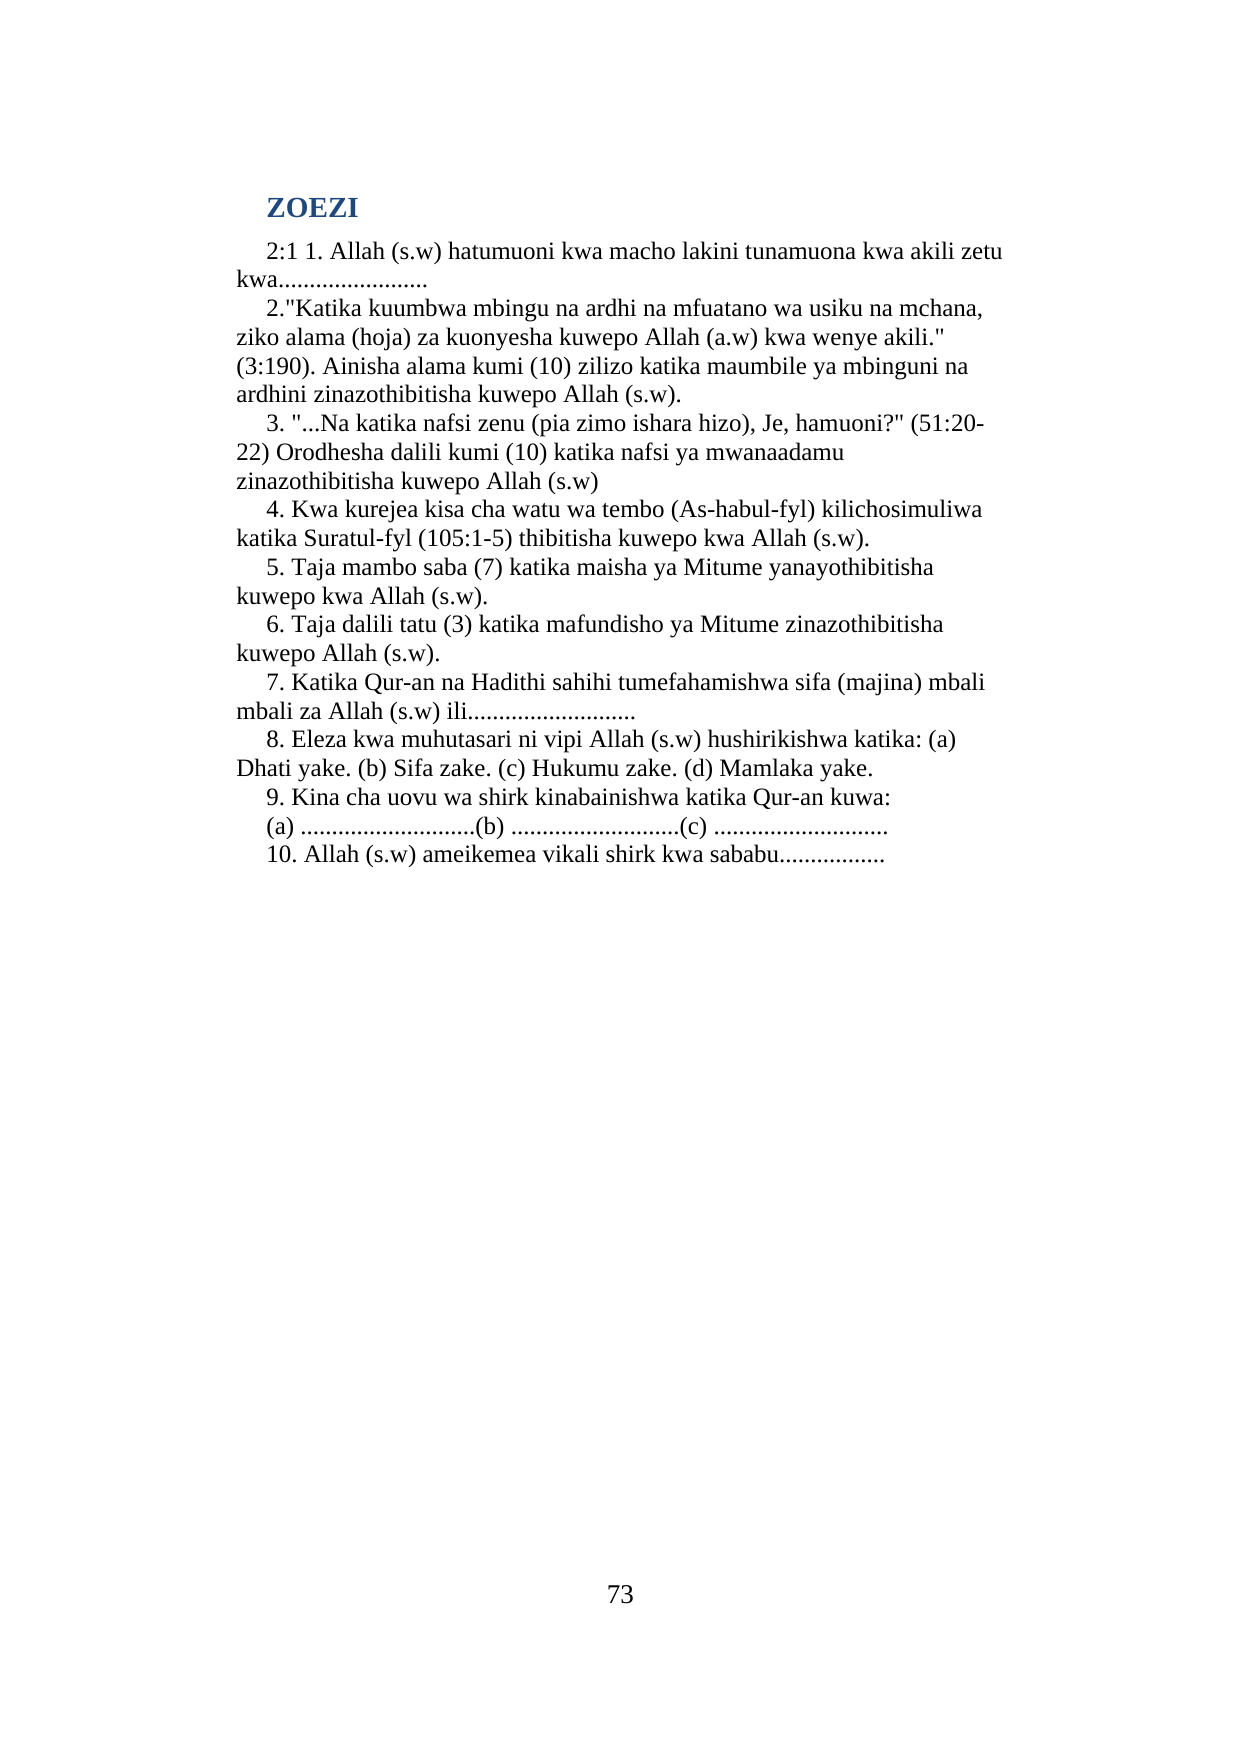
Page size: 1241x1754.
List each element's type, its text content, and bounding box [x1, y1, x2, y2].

subtitle ZOEZI [236, 190, 1004, 223]
text 3. "...Na katika nafsi zenu (pia zimo ishara hizo), Je, hamuoni?" (51:20-22) Orodhesha dalili kumi (10) katika nafsi ya mwanaadamu zinazothibitisha kuwepo Allah (s.w) [236, 408, 1004, 494]
text 7. Katika Qur-an na Hadithi sahihi tumefahamishwa sifa (majina) mbali mbali za Allah (s.w) ili........................... [236, 667, 1004, 724]
text 2."Katika kuumbwa mbingu na ardhi na mfuatano wa usiku na mchana, ziko alama (hoja) za kuonyesha kuwepo Allah (a.w) kwa wenye akili." (3:190). Ainisha alama kumi (10) zilizo katika maumbile ya mbinguni na ardhini zinazothibitisha kuwepo Allah (s.w). [236, 293, 1004, 408]
text (a) ............................(b) ...........................(c) ............................ [236, 811, 1004, 839]
text 9. Kina cha uovu wa shirk kinabainishwa katika Qur-an kuwa: [236, 782, 1004, 811]
text 5. Taja mambo saba (7) katika maisha ya Mitume yanayothibitisha kuwepo kwa Allah (s.w). [236, 552, 1004, 609]
text 6. Taja dalili tatu (3) katika mafundisho ya Mitume zinazothibitisha kuwepo Allah (s.w). [236, 609, 1004, 667]
text 4. Kwa kurejea kisa cha watu wa tembo (As-habul-fyl) kilichosimuliwa katika Suratul-fyl (105:1-5) thibitisha kuwepo kwa Allah (s.w). [236, 494, 1004, 552]
text 10. Allah (s.w) ameikemea vikali shirk kwa sababu................. [236, 839, 1004, 868]
text 2:1 1. Allah (s.w) hatumuoni kwa macho lakini tunamuona kwa akili zetu kwa........................ [236, 236, 1004, 293]
text 8. Eleza kwa muhutasari ni vipi Allah (s.w) hushirikishwa katika: (a) Dhati yake. (b) Sifa zake. (c) Hukumu zake. (d) Mamlaka yake. [236, 724, 1004, 782]
